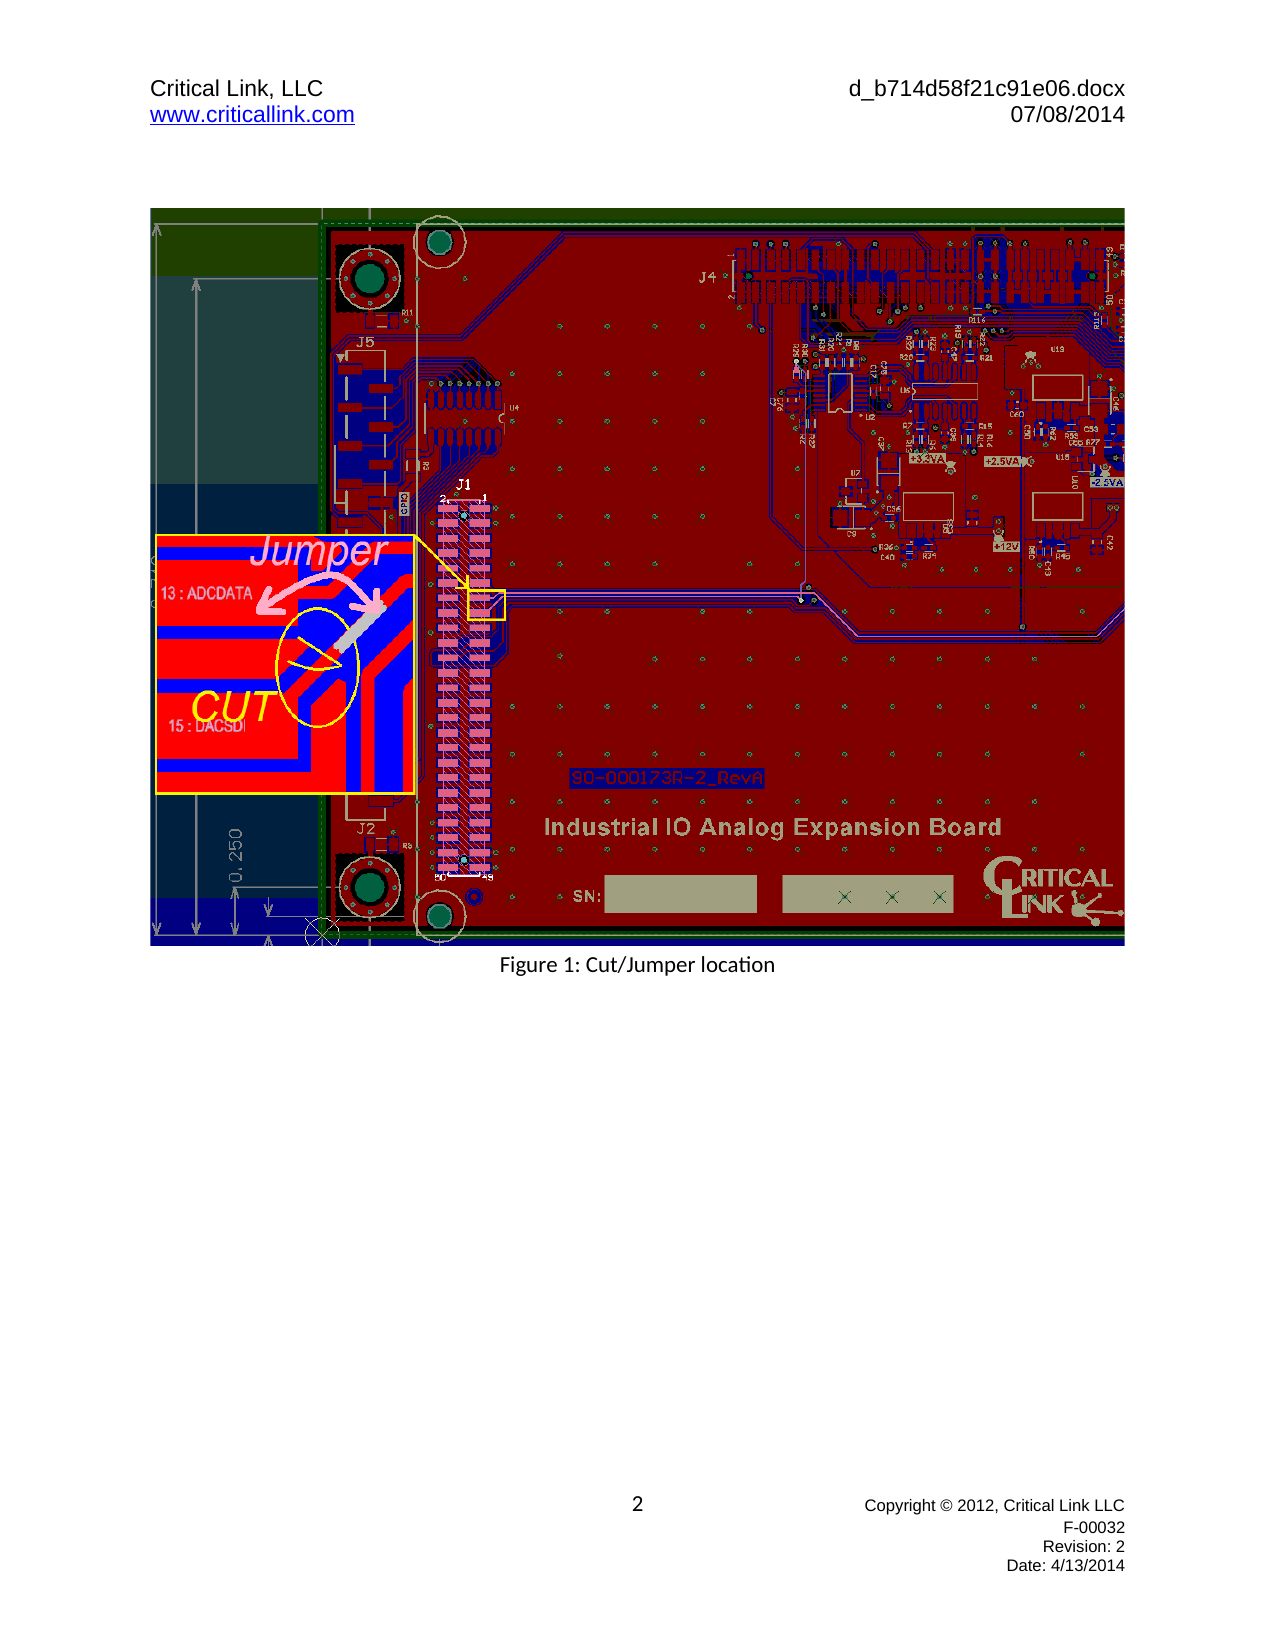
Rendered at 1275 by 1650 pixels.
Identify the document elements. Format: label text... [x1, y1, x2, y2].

picture [150, 208, 1125, 946]
text Figure 1: Cut/Jumper location [150, 946, 1125, 978]
